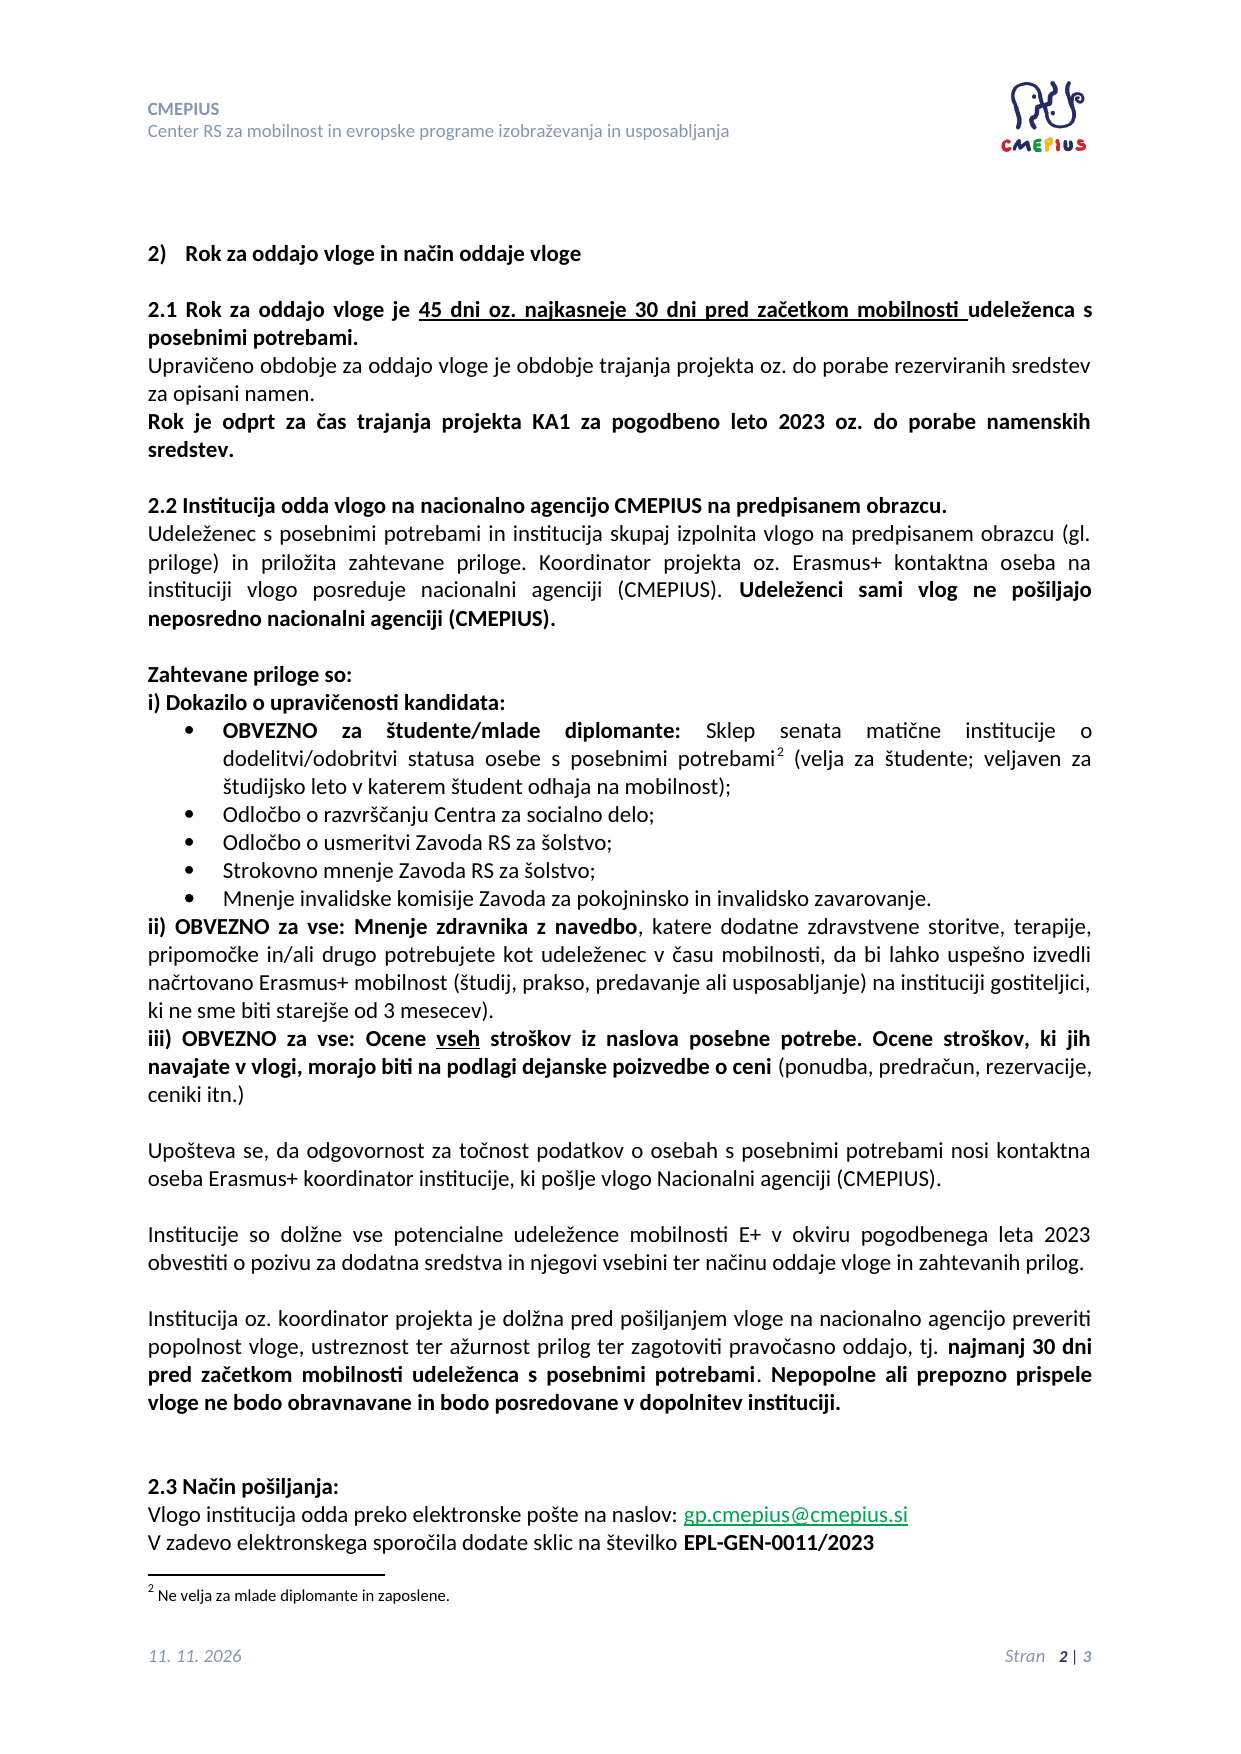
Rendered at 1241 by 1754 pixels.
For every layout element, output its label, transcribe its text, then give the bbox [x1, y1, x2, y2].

text Zahtevane priloge so: [148, 660, 1092, 688]
text Udeleženec s posebnimi potrebami in institucija skupaj izpolnita vlogo na predpisanem obrazcu (gl. priloge) in priložita zahtevane priloge. Koordinator projekta oz. Erasmus+ kontaktna oseba na instituciji vlogo posreduje nacionalni agenciji (CMEPIUS). Udeleženci sami vlog ne pošiljajo neposredno nacionalni agenciji (CMEPIUS). [148, 519, 1092, 632]
text Upravičeno obdobje za oddajo vloge je obdobje trajanja projekta oz. do porabe rezerviranih sredstev za opisani namen. [148, 351, 1092, 407]
text V zadevo elektronskega sporočila dodate sklic na številko EPL-GEN-0011/2023 [148, 1528, 1092, 1556]
text ii) OBVEZNO za vse: Mnenje zdravnika z navedbo, katere dodatne zdravstvene storitve, terapije, pripomočke in/ali drugo potrebujete kot udeleženec v času mobilnosti, da bi lahko uspešno izvedli načrtovano Erasmus+ mobilnost (študij, prakso, predavanje ali usposabljanje) na instituciji gostiteljici, ki ne sme biti starejše od 3 mesecev). [148, 912, 1092, 1024]
list Rok za oddajo vloge in način oddaje vloge [148, 239, 1092, 267]
text iii) OBVEZNO za vse: Ocene vseh stroškov iz naslova posebne potrebe. Ocene stroškov, ki jih navajate v vlogi, morajo biti na podlagi dejanske poizvedbe o ceni (ponudba, predračun, rezervacije, ceniki itn.) [148, 1024, 1092, 1108]
picture [999, 73, 1088, 162]
list Odločbo o usmeritvi Zavoda RS za šolstvo; [185, 828, 1092, 856]
text Rok je odprt za čas trajanja projekta KA1 za pogodbeno leto 2023 oz. do porabe namenskih sredstev. [148, 407, 1092, 463]
text Institucije so dolžne vse potencialne udeležence mobilnosti E+ v okviru pogodbenega leta 2023 obvestiti o pozivu za dodatna sredstva in njegovi vsebini ter načinu oddaje vloge in zahtevanih prilog. [148, 1220, 1092, 1276]
text Upošteva se, da odgovornost za točnost podatkov o osebah s posebnimi potrebami nosi kontaktna oseba Erasmus+ koordinator institucije, ki pošlje vlogo Nacionalni agenciji (CMEPIUS). [148, 1136, 1092, 1192]
text Institucija oz. koordinator projekta je dolžna pred pošiljanjem vloge na nacionalno agencijo preveriti popolnost vloge, ustreznost ter ažurnost prilog ter zagotoviti pravočasno oddajo, tj. najmanj 30 dni pred začetkom mobilnosti udeleženca s posebnimi potrebami. Nepopolne ali prepozno prispele vloge ne bodo obravnavane in bodo posredovane v dopolnitev instituciji. [148, 1304, 1092, 1416]
list Strokovno mnenje Zavoda RS za šolstvo; [185, 856, 1092, 884]
list Odločbo o razvrščanju Centra za socialno delo; [185, 800, 1092, 828]
text 2.3 Način pošiljanja: [148, 1472, 1092, 1500]
text Vlogo institucija odda preko elektronske pošte na naslov: gp.cmepius@cmepius.si [148, 1500, 1092, 1528]
text i) Dokazilo o upravičenosti kandidata: [148, 688, 1092, 716]
text 2.1 Rok za oddajo vloge je 45 dni oz. najkasneje 30 dni pred začetkom mobilnosti udeleženca s posebnimi potrebami. [148, 295, 1092, 351]
text 2.2 Institucija odda vlogo na nacionalno agencijo CMEPIUS na predpisanem obrazcu. [148, 492, 1092, 519]
list Mnenje invalidske komisije Zavoda za pokojninsko in invalidsko zavarovanje. [185, 884, 1092, 912]
list OBVEZNO za študente/mlade diplomante: Sklep senata matične institucije o dodelitvi/odobritvi statusa osebe s posebnimi potrebami (velja za študente; veljaven za študijsko leto v katerem študent odhaja na mobilnost); [185, 716, 1092, 800]
